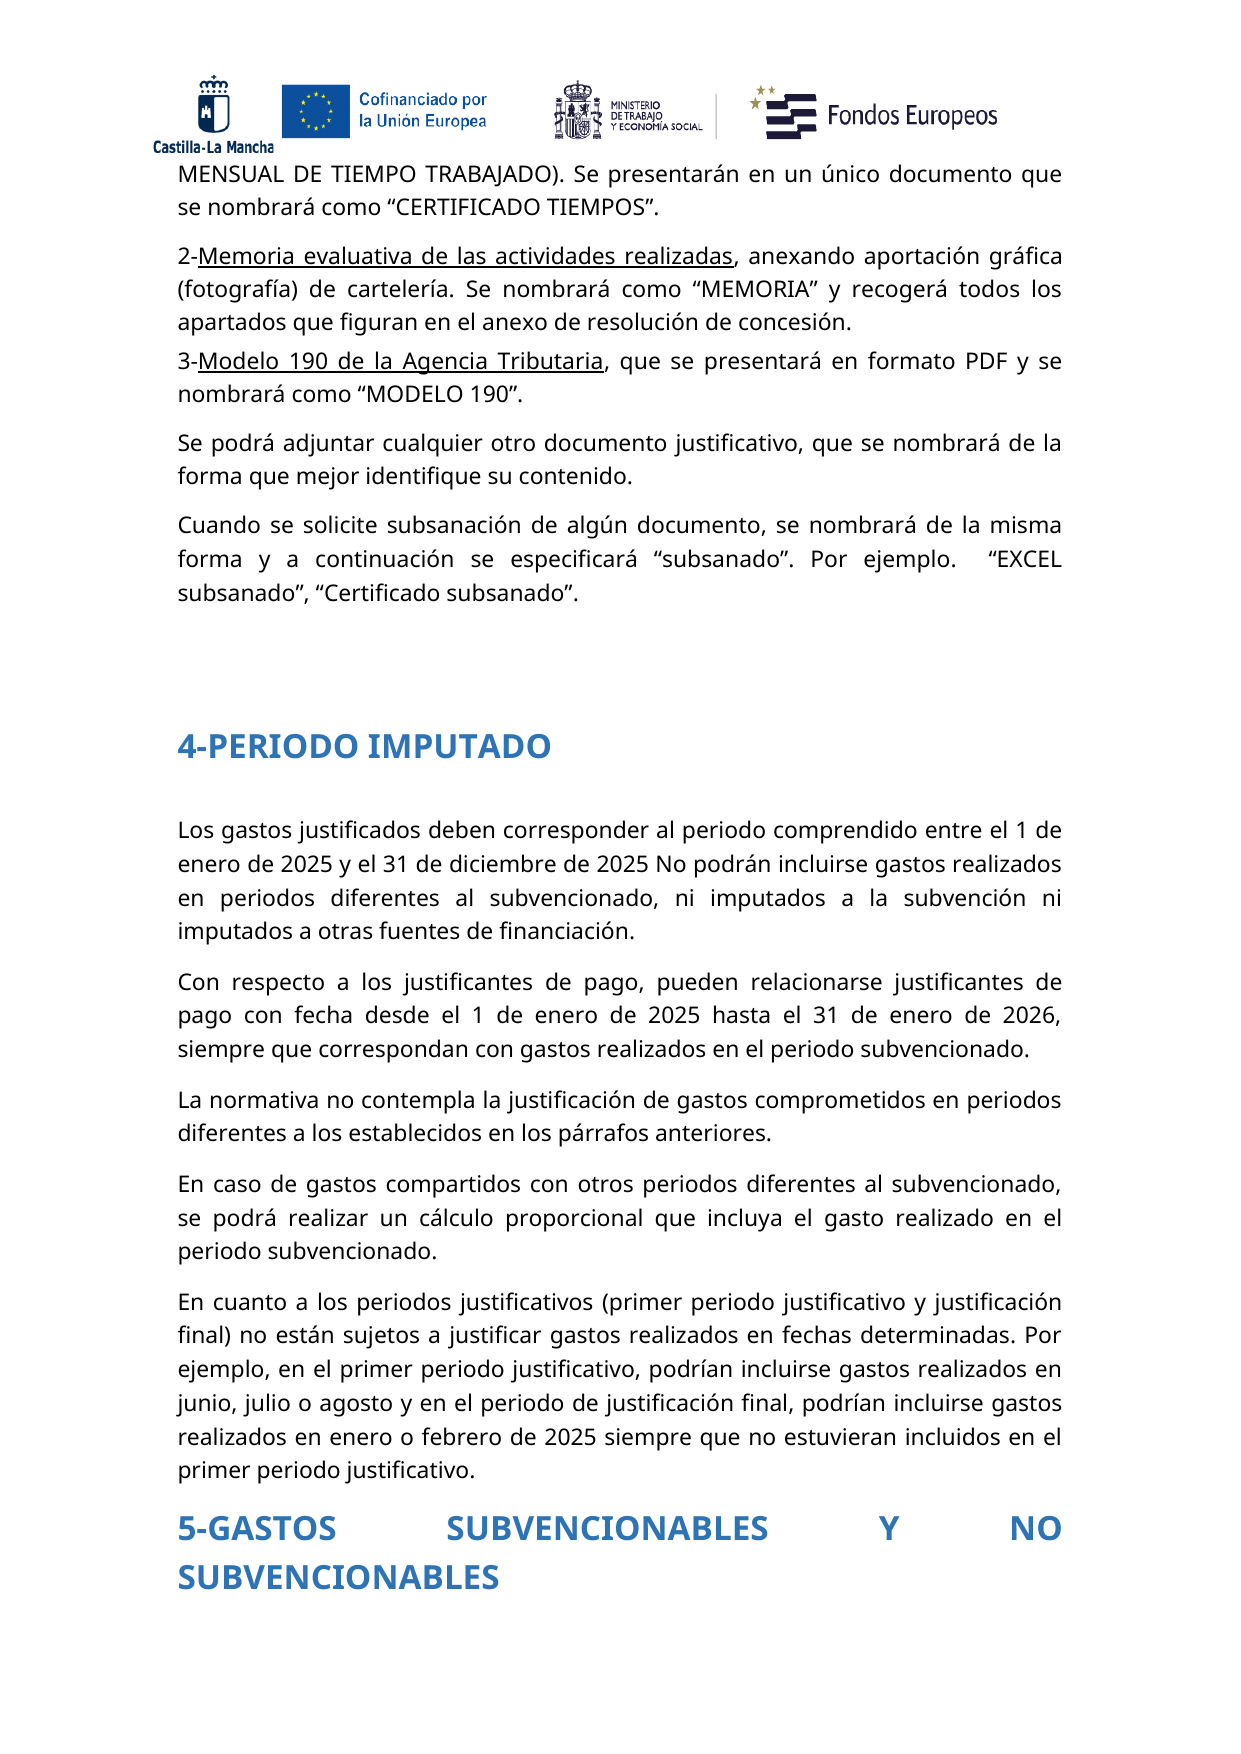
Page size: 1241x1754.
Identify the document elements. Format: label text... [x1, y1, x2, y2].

text Cuando se solicite subsanación de algún documento, se nombrará de la misma forma y a continuación se especificará “subsanado”. Por ejemplo. “EXCEL subsanado”, “Certificado subsanado”. [177, 509, 1063, 608]
text 5-GASTOS SUBVENCIONABLES Y NO SUBVENCIONABLES [177, 1505, 1063, 1599]
text Con respecto a los justificantes de pago, pueden relacionarse justificantes de pago con fecha desde el 1 de enero de 2025 hasta el 31 de enero de 2026, siempre que correspondan con gastos realizados en el periodo subvencionado. [177, 966, 1063, 1064]
text En cuanto a los periodos justificativos (primer periodo justificativo y justificación final) no están sujetos a justificar gastos realizados en fechas determinadas. Por ejemplo, en el primer periodo justificativo, podrían incluirse gastos realizados en junio, julio o agosto y en el periodo de justificación final, podrían incluirse gastos realizados en enero o febrero de 2025 siempre que no estuvieran incluidos en el primer periodo justificativo. [177, 1286, 1063, 1486]
text Los gastos justificados deben corresponder al periodo comprendido entre el 1 de enero de 2025 y el 31 de diciembre de 2025 No podrán incluirse gastos realizados en periodos diferentes al subvencionado, ni imputados a la subvención ni imputados a otras fuentes de financiación. [177, 814, 1063, 946]
text La normativa no contempla la justificación de gastos comprometidos en periodos diferentes a los establecidos en los párrafos anteriores. [177, 1083, 1063, 1148]
text 2-Memoria evaluativa de las actividades realizadas, anexando aportación gráfica (fotografía) de cartelería. Se nombrará como “MEMORIA” y recogerá todos los apartados que figuran en el anexo de resolución de concesión. [177, 240, 1063, 337]
text 4-PERIODO IMPUTADO [177, 723, 1063, 768]
text En caso de gastos compartidos con otros periodos diferentes al subvencionado, se podrá realizar un cálculo proporcional que incluya el gasto realizado en el periodo subvencionado. [177, 1168, 1063, 1266]
text 3-Modelo 190 de la Agencia Tributaria, que se presentará en formato PDF y se nombrará como “MODELO 190”. [177, 345, 1063, 409]
picture [153, 73, 1005, 158]
text Se podrá adjuntar cualquier otro documento justificativo, que se nombrará de la forma que mejor identifique su contenido. [177, 427, 1063, 491]
